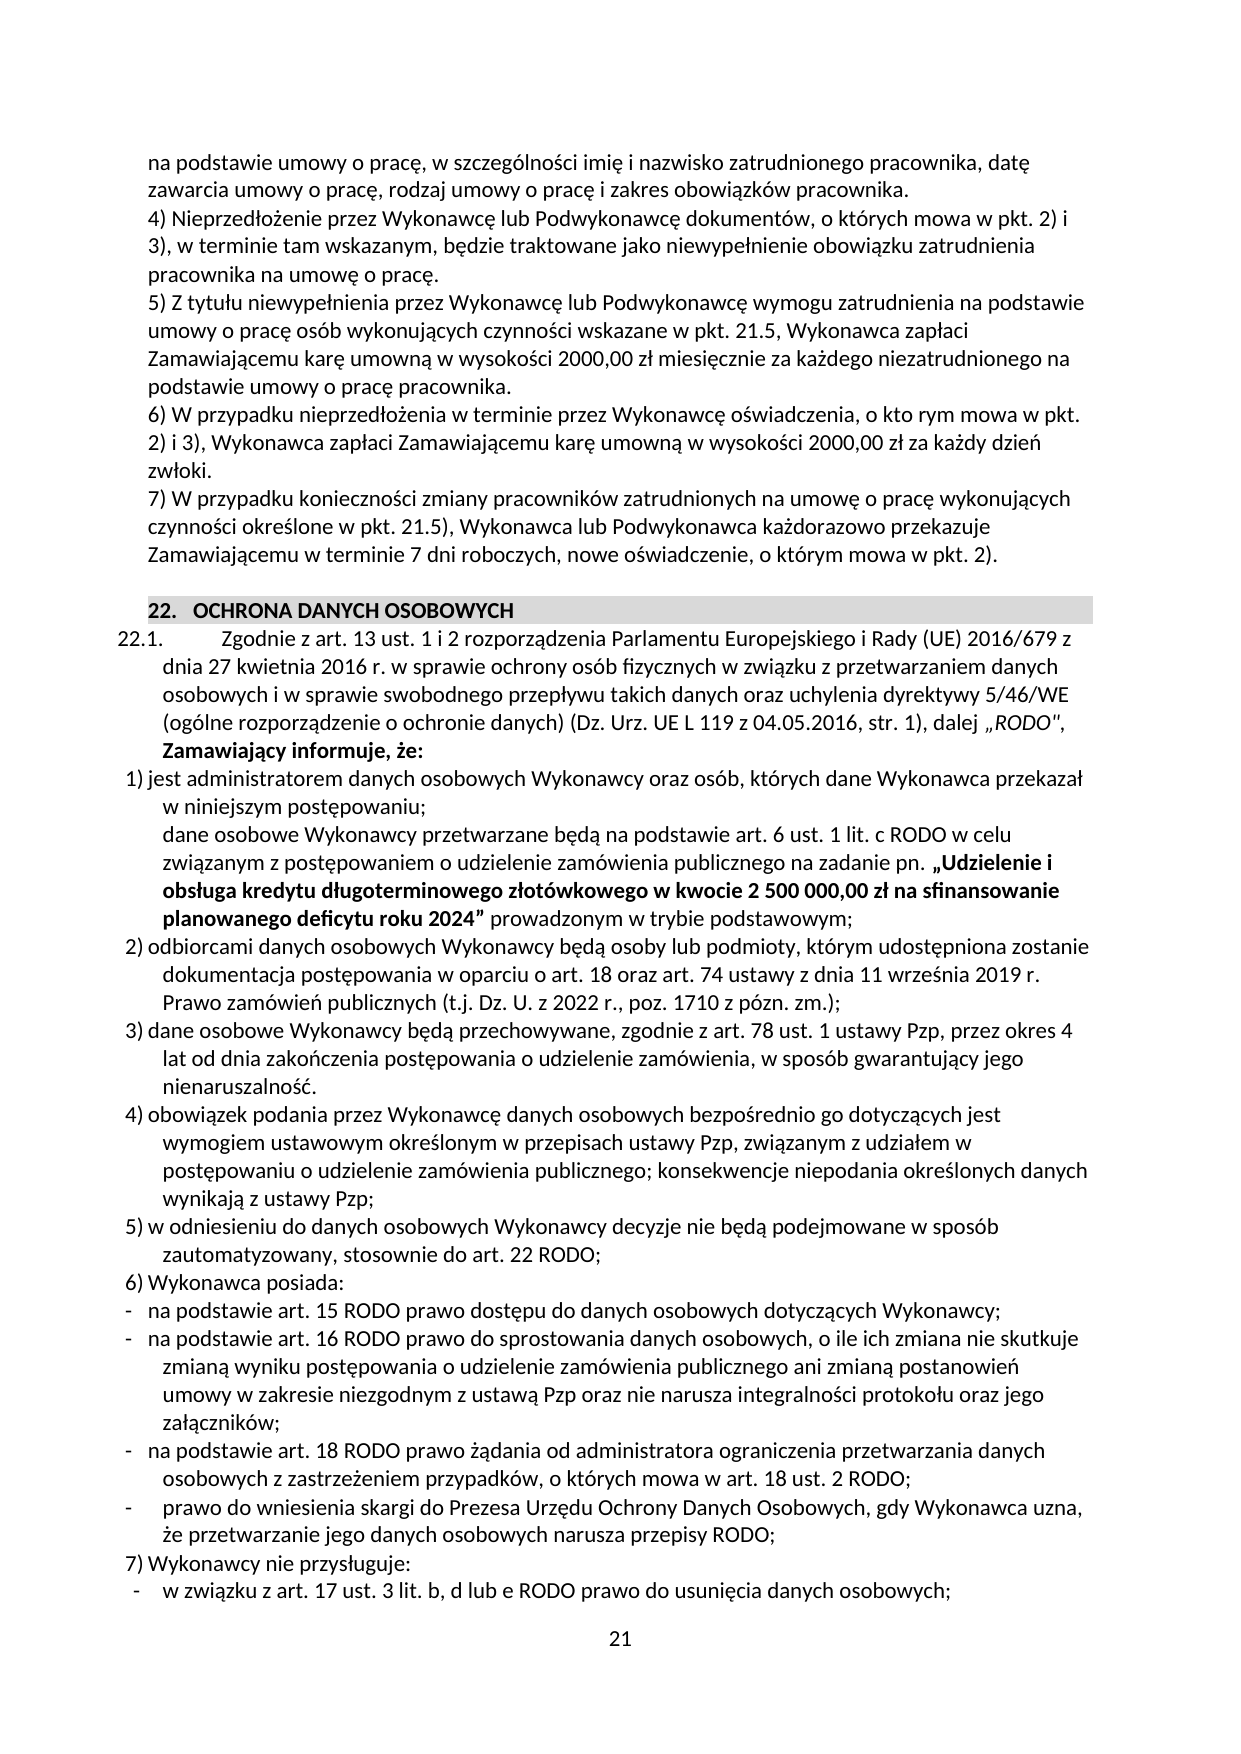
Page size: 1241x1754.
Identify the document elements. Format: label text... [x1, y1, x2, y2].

list na podstawie art. 15 RODO prawo dostępu do danych osobowych dotyczących Wykonawcy; [125, 1296, 1093, 1324]
text 6) W przypadku nieprzedłożenia w terminie przez Wykonawcę oświadczenia, o kto rym mowa w pkt. 2) i 3), Wykonawca zapłaci Zamawiającemu karę umowną w wysokości 2000,00 zł za każdy dzień zwłoki. [148, 400, 1093, 484]
list Wykonawcy nie przysługuje: [125, 1549, 1093, 1577]
text 7) W przypadku konieczności zmiany pracowników zatrudnionych na umowę o pracę wykonujących czynności określone w pkt. 21.5), Wykonawca lub Podwykonawca każdorazowo przekazuje Zamawiającemu w terminie 7 dni roboczych, nowe oświadczenie, o którym mowa w pkt. 2). [148, 484, 1093, 568]
list jest administratorem danych osobowych Wykonawcy oraz osób, których dane Wykonawca przekazał w niniejszym postępowaniu; [125, 764, 1093, 820]
text - prawo do wniesienia skargi do Prezesa Urzędu Ochrony Danych Osobowych, gdy Wykonawca uzna, że przetwarzanie jego danych osobowych narusza przepisy RODO; [125, 1493, 1093, 1549]
list OCHRONA DANYCH OSOBOWYCH [148, 596, 1093, 624]
list odbiorcami danych osobowych Wykonawcy będą osoby lub podmioty, którym udostępniona zostanie dokumentacja postępowania w oparciu o art. 18 oraz art. 74 ustawy z dnia 11 września 2019 r. Prawo zamówień publicznych (t.j. Dz. U. z 2022 r., poz. 1710 z pózn. zm.); [125, 932, 1093, 1016]
list Wykonawca posiada: [125, 1268, 1093, 1296]
text dane osobowe Wykonawcy przetwarzane będą na podstawie art. 6 ust. 1 lit. c RODO w celu związanym z postępowaniem o udzielenie zamówienia publicznego na zadanie pn. „Udzielenie i obsługa kredytu długoterminowego złotówkowego w kwocie 2 500 000,00 zł na sfinansowanie planowanego deficytu roku 2024” prowadzonym w trybie podstawowym; [162, 820, 1093, 932]
text 5) Z tytułu niewypełnienia przez Wykonawcę lub Podwykonawcę wymogu zatrudnienia na podstawie umowy o pracę osób wykonujących czynności wskazane w pkt. 21.5, Wykonawca zapłaci Zamawiającemu karę umowną w wysokości 2000,00 zł miesięcznie za każdego niezatrudnionego na podstawie umowy o pracę pracownika. [148, 288, 1093, 400]
list na podstawie art. 18 RODO prawo żądania od administratora ograniczenia przetwarzania danych osobowych z zastrzeżeniem przypadków, o których mowa w art. 18 ust. 2 RODO; [125, 1437, 1093, 1493]
text 4) Nieprzedłożenie przez Wykonawcę lub Podwykonawcę dokumentów, o których mowa w pkt. 2) i 3), w terminie tam wskazanym, będzie traktowane jako niewypełnienie obowiązku zatrudnienia pracownika na umowę o pracę. [148, 204, 1093, 288]
list na podstawie art. 16 RODO prawo do sprostowania danych osobowych, o ile ich zmiana nie skutkuje zmianą wyniku postępowania o udzielenie zamówienia publicznego ani zmianą postanowień umowy w zakresie niezgodnym z ustawą Pzp oraz nie narusza integralności protokołu oraz jego załączników; [125, 1324, 1093, 1437]
list dane osobowe Wykonawcy będą przechowywane, zgodnie z art. 78 ust. 1 ustawy Pzp, przez okres 4 lat od dnia zakończenia postępowania o udzielenie zamówienia, w sposób gwarantujący jego nienaruszalność. [125, 1016, 1093, 1100]
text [148, 148, 1093, 204]
text - w związku z art. 17 ust. 3 lit. b, d lub e RODO prawo do usunięcia danych osobowych; [133, 1577, 1093, 1605]
list Zgodnie z art. 13 ust. 1 i 2 rozporządzenia Parlamentu Europejskiego i Rady (UE) 2016/679 z dnia 27 kwietnia 2016 r. w sprawie ochrony osób fizycznych w związku z przetwarzaniem danych osobowych i w sprawie swobodnego przepływu takich danych oraz uchylenia dyrektywy 5/46/WE (ogólne rozporządzenie o ochronie danych) (Dz. Urz. UE L 119 z 04.05.2016, str. 1), dalej „RODO", Zamawiający informuje, że: [117, 624, 1093, 764]
list obowiązek podania przez Wykonawcę danych osobowych bezpośrednio go dotyczących jest wymogiem ustawowym określonym w przepisach ustawy Pzp, związanym z udziałem w postępowaniu o udzielenie zamówienia publicznego; konsekwencje niepodania określonych danych wynikają z ustawy Pzp; [125, 1100, 1093, 1212]
list w odniesieniu do danych osobowych Wykonawcy decyzje nie będą podejmowane w sposób zautomatyzowany, stosownie do art. 22 RODO; [125, 1212, 1093, 1268]
